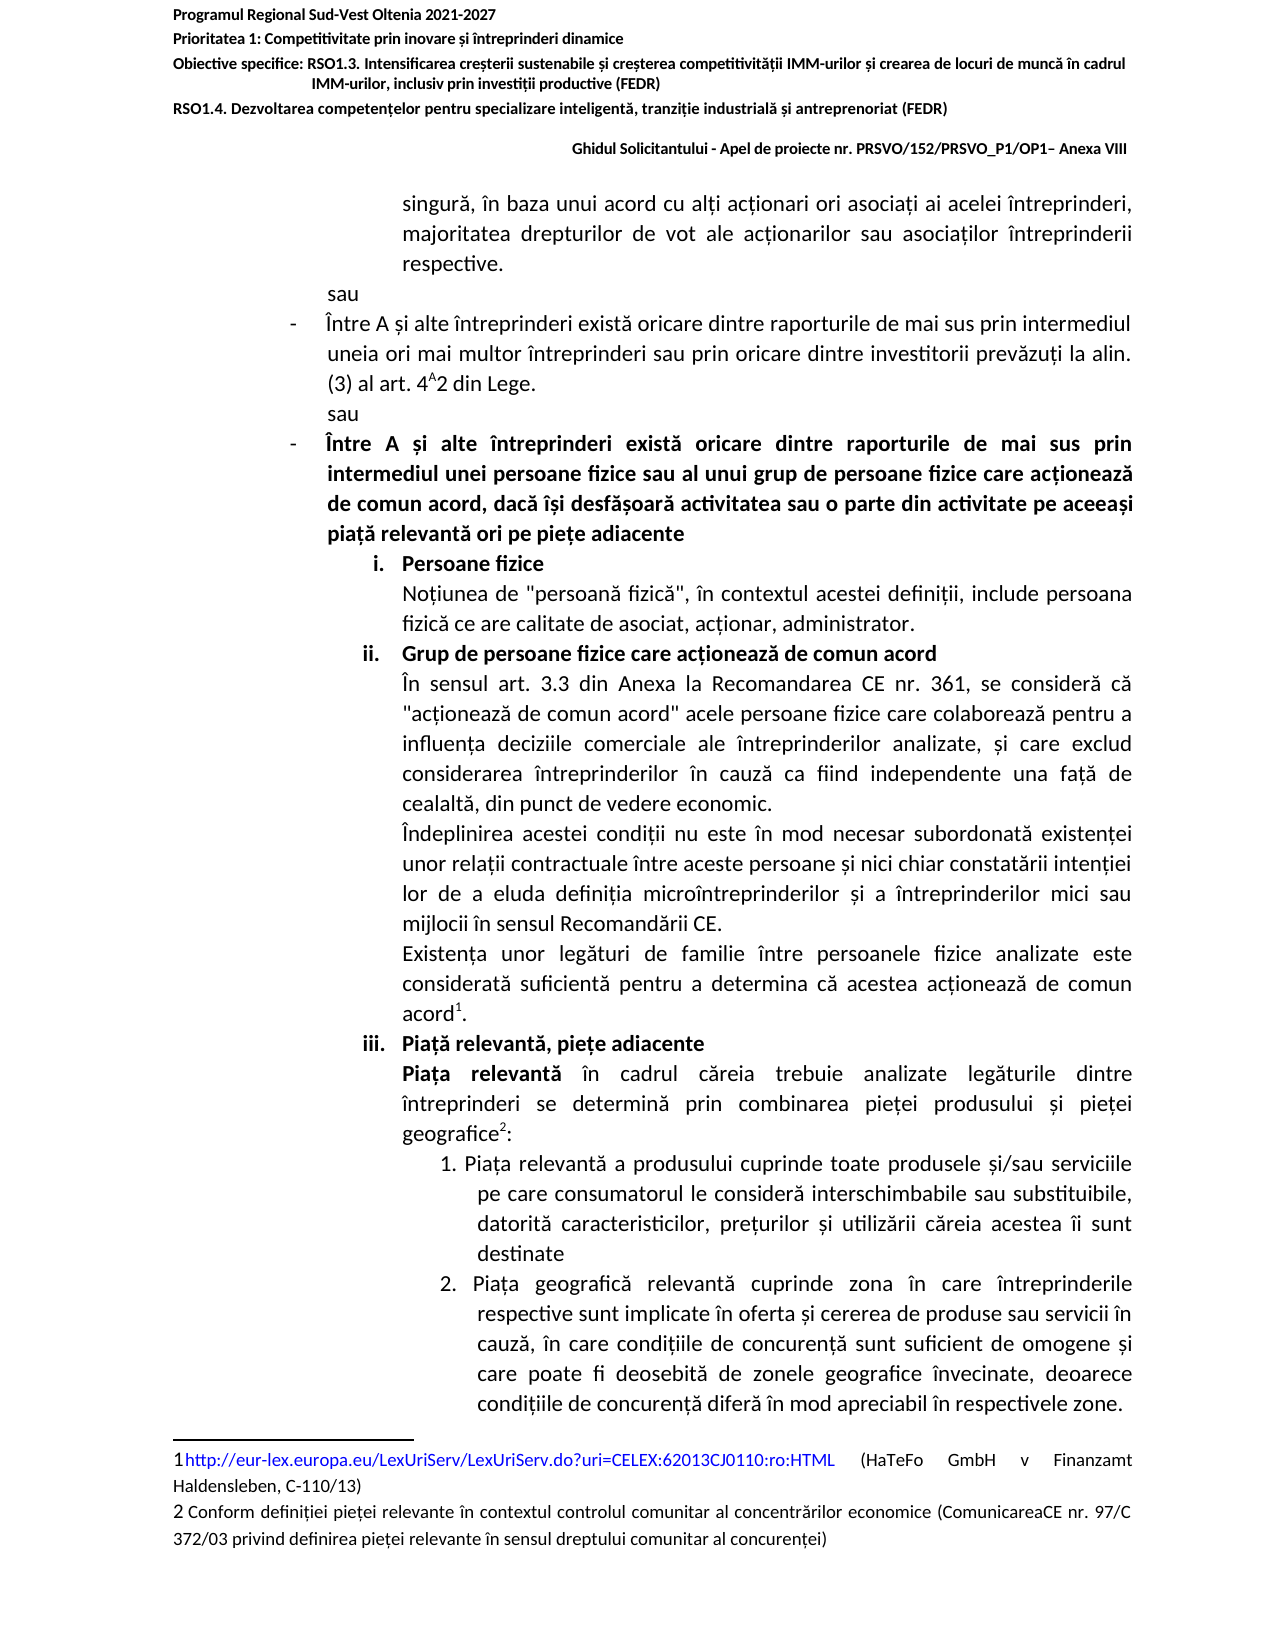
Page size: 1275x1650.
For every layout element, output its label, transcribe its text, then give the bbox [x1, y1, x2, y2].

text Piaţa relevantă în cadrul căreia trebuie analizate legăturile dintre întreprinderi se determină prin combinarea pieţei produsului şi pieţei geografice: [402, 1057, 1133, 1147]
text sau [327, 397, 1133, 427]
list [362, 187, 1133, 277]
text Noţiunea de "persoană fizică", în contextul acestei definiţii, include persoana fizică ce are calitate de asociat, acţionar, administrator. [402, 577, 1133, 637]
list Între A şi alte întreprinderi există oricare dintre raporturile de mai sus prin intermediul unei persoane fizice sau al unui grup de persoane fizice care acţionează de comun acord, dacă îşi desfăşoară activitatea sau o parte din activitate pe aceeaşi piaţă relevantă ori pe pieţe adiacente [289, 427, 1133, 547]
text sau [327, 277, 1133, 307]
list Persoane fizice [373, 547, 1133, 577]
text Îndeplinirea acestei condiţii nu este în mod necesar subordonată existenţei unor relaţii contractuale între aceste persoane şi nici chiar constatării intenţiei lor de a eluda definiţia microîntreprinderilor şi a întreprinderilor mici sau mijlocii în sensul Recomandării CE. [402, 817, 1133, 937]
text În sensul art. 3.3 din Anexa la Recomandarea CE nr. 361, se consideră că "acţionează de comun acord" acele persoane fizice care colaborează pentru a influenţa deciziile comerciale ale întreprinderilor analizate, şi care exclud considerarea întreprinderilor în cauză ca fiind independente una faţă de cealaltă, din punct de vedere economic. [402, 667, 1133, 817]
text 2. Piaţa geografică relevantă cuprinde zona în care întreprinderile respective sunt implicate în oferta şi cererea de produse sau servicii în cauză, în care condiţiile de concurenţă sunt suficient de omogene şi care poate fi deosebită de zonele geografice învecinate, deoarece condiţiile de concurenţă diferă în mod apreciabil în respectivele zone. [439, 1267, 1133, 1417]
text 1. Piaţa relevantă a produsului cuprinde toate produsele şi/sau serviciile pe care consumatorul le consideră interschimbabile sau substituibile, datorită caracteristicilor, preţurilor şi utilizării căreia acestea îi sunt destinate [439, 1147, 1133, 1267]
list Grup de persoane fizice care acţionează de comun acord [362, 637, 1133, 667]
text Existenţa unor legături de familie între persoanele fizice analizate este considerată suficientă pentru a determina că acestea acţionează de comun acord. [402, 937, 1133, 1027]
list Piaţă relevantă, pieţe adiacente [362, 1027, 1133, 1057]
list Între A şi alte întreprinderi există oricare dintre raporturile de mai sus prin intermediul uneia ori mai multor întreprinderi sau prin oricare dintre investitorii prevăzuţi la alin. (3) al art. 4A2 din Lege. [289, 307, 1133, 397]
